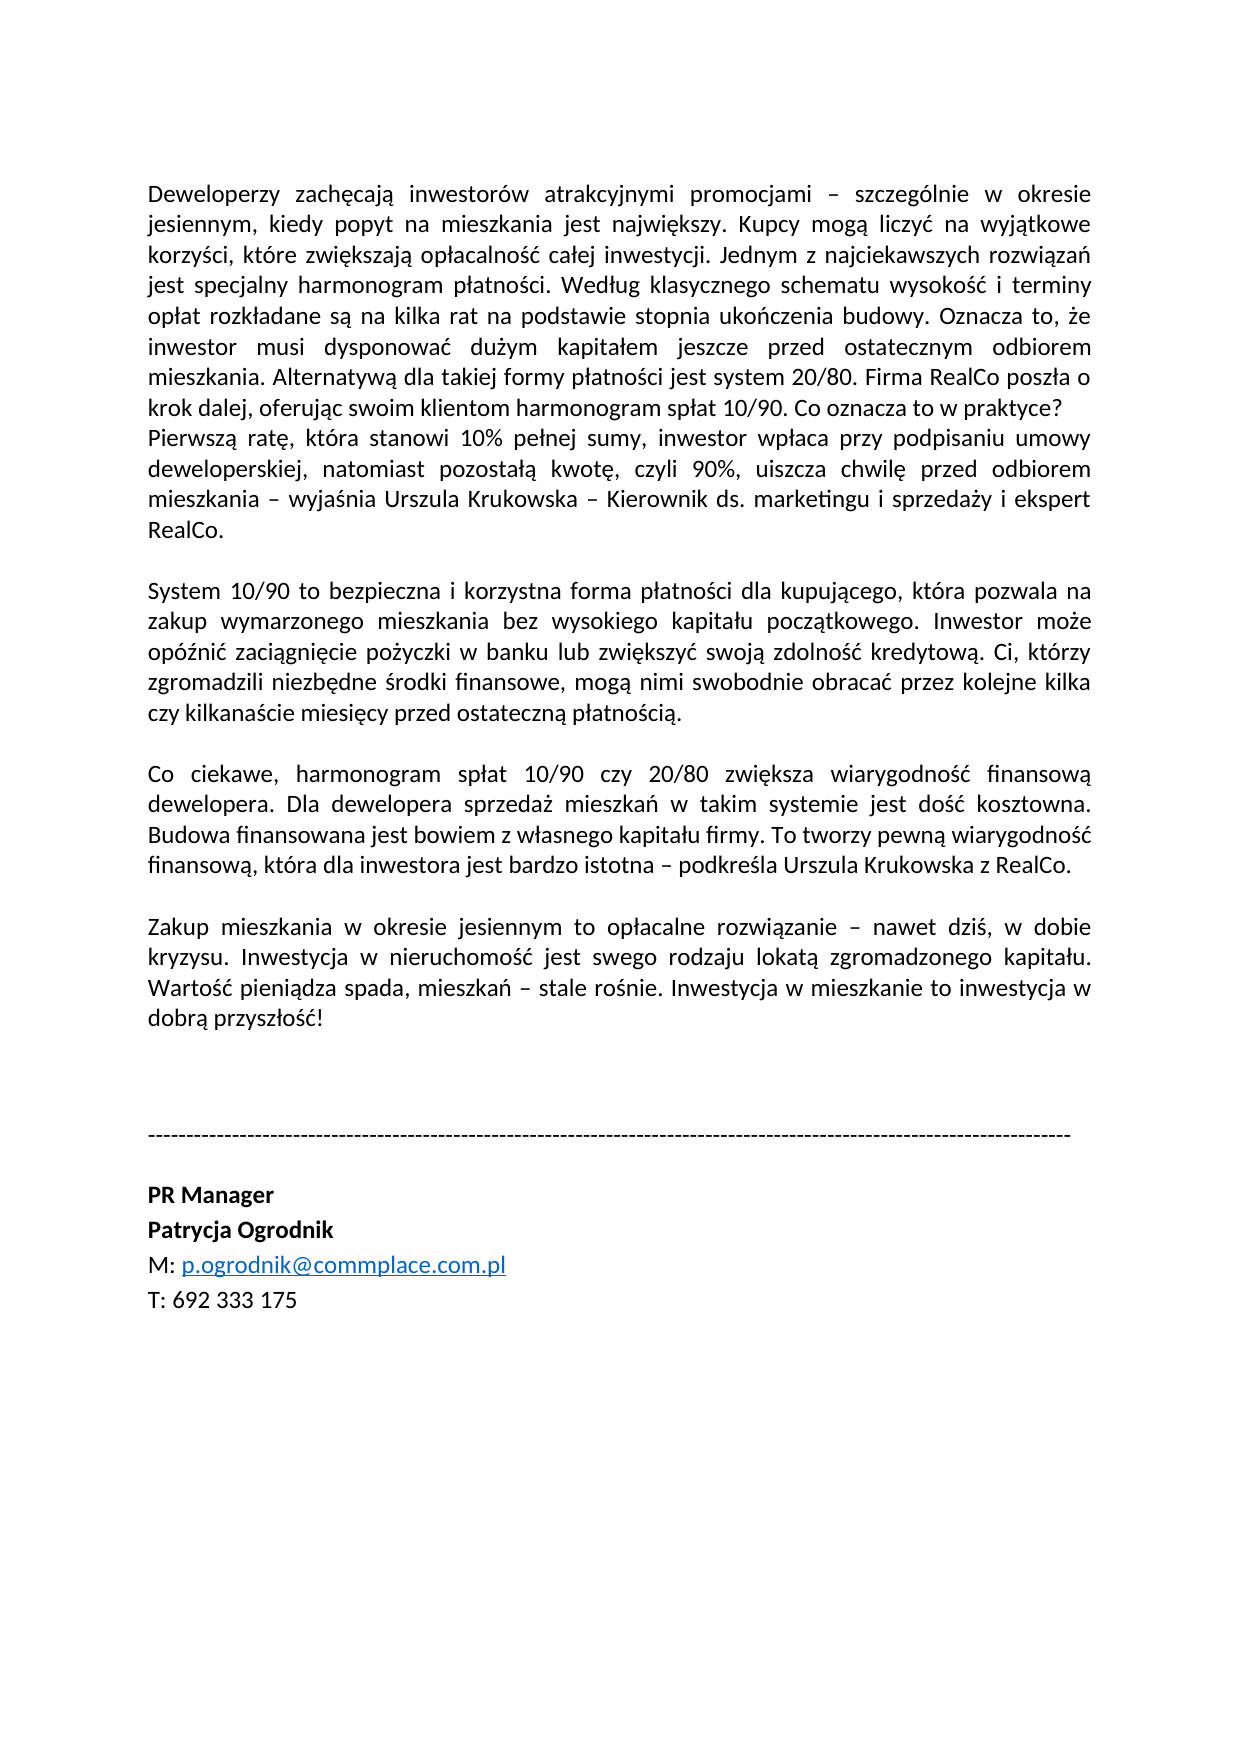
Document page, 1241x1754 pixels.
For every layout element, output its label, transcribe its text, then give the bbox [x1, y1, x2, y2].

text Pierwszą ratę, która stanowi 10% pełnej sumy, inwestor wpłaca przy podpisaniu umowy deweloperskiej, natomiast pozostałą kwotę, czyli 90%, uiszcza chwilę przed odbiorem mieszkania – wyjaśnia Urszula Krukowska – Kierownik ds. marketingu i sprzedaży i ekspert RealCo. [148, 422, 1093, 544]
text PR Manager [148, 1179, 1093, 1209]
text T: 692 333 175 [148, 1284, 1093, 1314]
text M: p.ogrodnik@commplace.com.pl [148, 1249, 1093, 1279]
text System 10/90 to bezpieczna i korzystna forma płatności dla kupującego, która pozwala na zakup wymarzonego mieszkania bez wysokiego kapitału początkowego. Inwestor może opóźnić zaciągnięcie pożyczki w banku lub zwiększyć swoją zdolność kredytową. Ci, którzy zgromadzili niezbędne środki finansowe, mogą nimi swobodnie obracać przez kolejne kilka czy kilkanaście miesięcy przed ostateczną płatnością. [148, 575, 1093, 727]
text Deweloperzy zachęcają inwestorów atrakcyjnymi promocjami – szczególnie w okresie jesiennym, kiedy popyt na mieszkania jest największy. Kupcy mogą liczyć na wyjątkowe korzyści, które zwiększają opłacalność całej inwestycji. Jednym z najciekawszych rozwiązań jest specjalny harmonogram płatności. Według klasycznego schematu wysokość i terminy opłat rozkładane są na kilka rat na podstawie stopnia ukończenia budowy. Oznacza to, że inwestor musi dysponować dużym kapitałem jeszcze przed ostatecznym odbiorem mieszkania. Alternatywą dla takiej formy płatności jest system 20/80. Firma RealCo poszła o krok dalej, oferując swoim klientom harmonogram spłat 10/90. Co oznacza to w praktyce? [148, 178, 1093, 422]
text Patrycja Ogrodnik [148, 1214, 1093, 1244]
text ------------------------------------------------------------------------------------------------------------------------- [148, 1119, 1093, 1149]
text Zakup mieszkania w okresie jesiennym to opłacalne rozwiązanie – nawet dziś, w dobie kryzysu. Inwestycja w nieruchomość jest swego rodzaju lokatą zgromadzonego kapitału. Wartość pieniądza spada, mieszkań – stale rośnie. Inwestycja w mieszkanie to inwestycja w dobrą przyszłość! [148, 911, 1093, 1033]
text Co ciekawe, harmonogram spłat 10/90 czy 20/80 zwiększa wiarygodność finansową dewelopera. Dla dewelopera sprzedaż mieszkań w takim systemie jest dość kosztowna. Budowa finansowana jest bowiem z własnego kapitału firmy. To tworzy pewną wiarygodność finansową, która dla inwestora jest bardzo istotna – podkreśla Urszula Krukowska z RealCo. [148, 758, 1093, 880]
